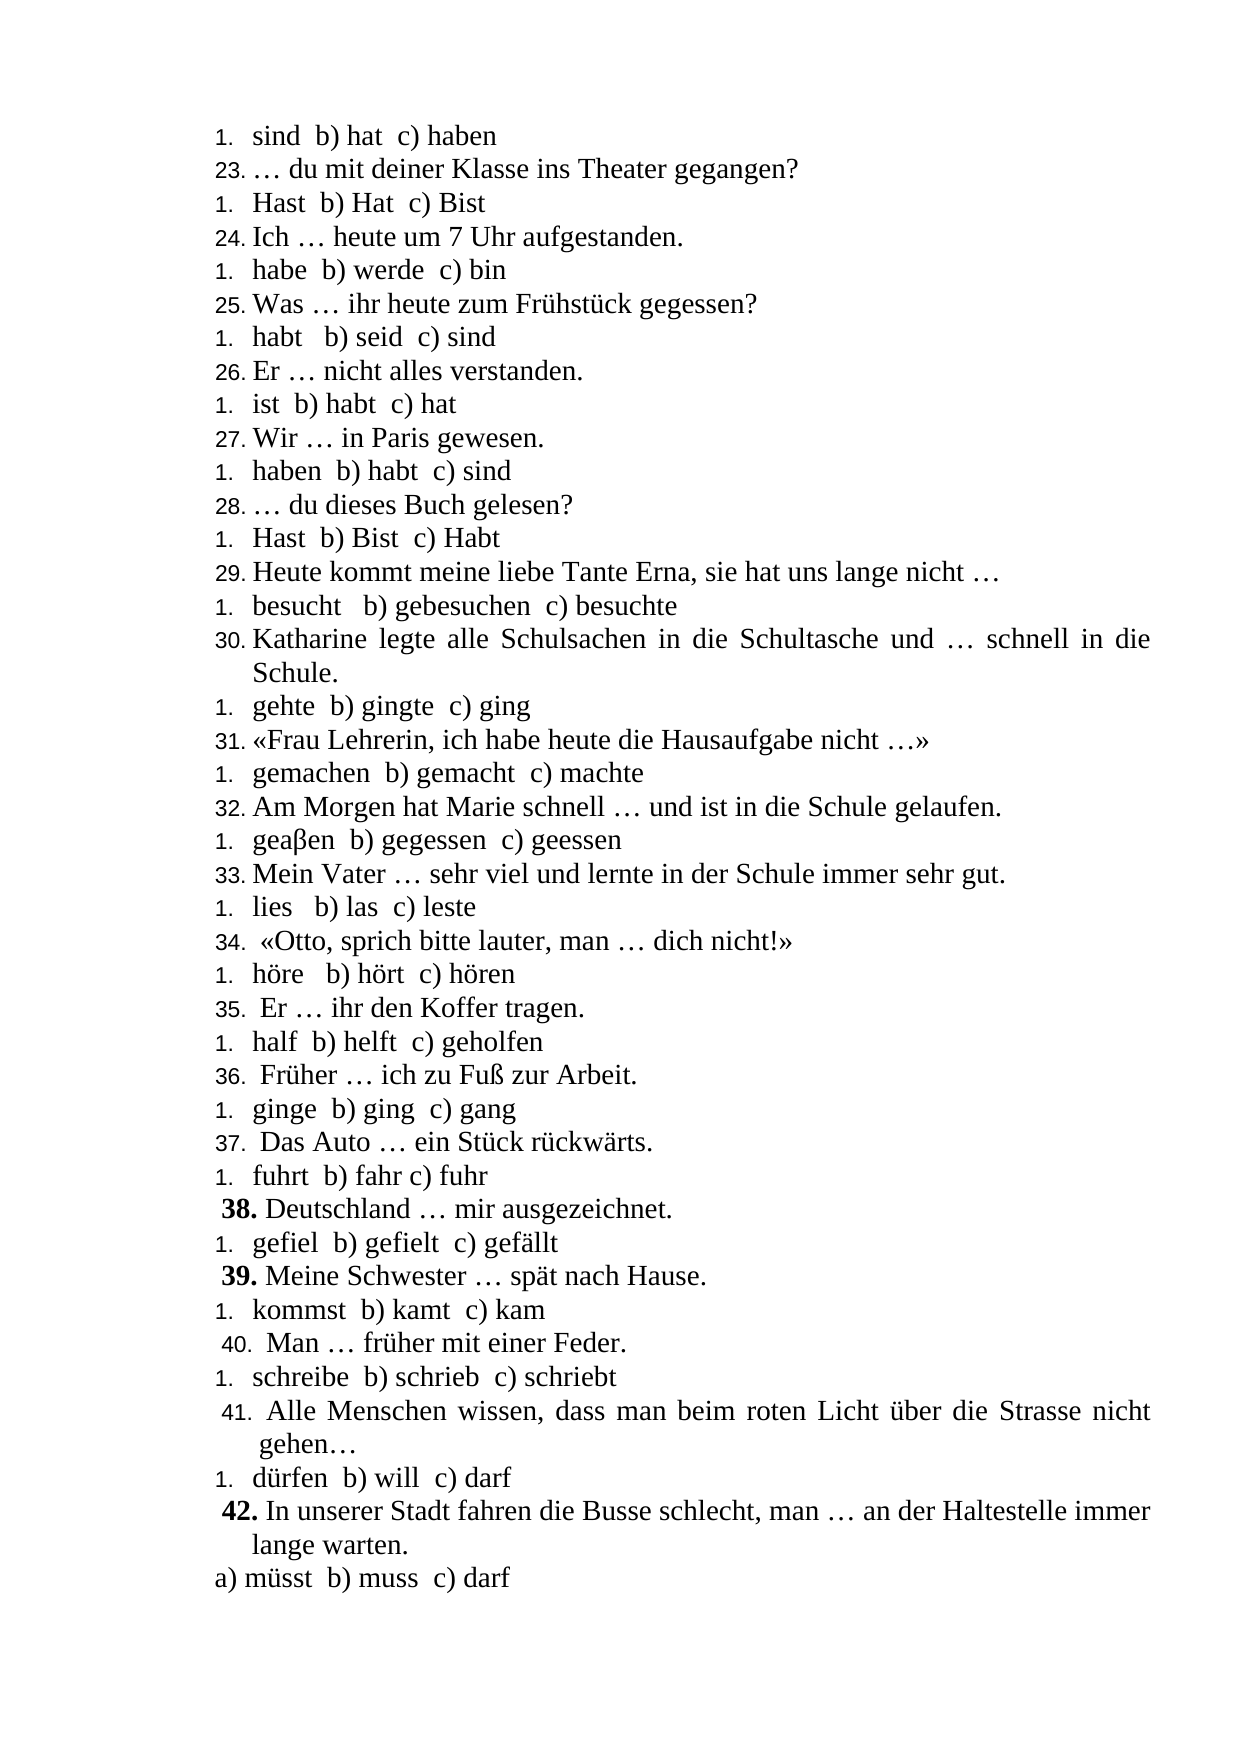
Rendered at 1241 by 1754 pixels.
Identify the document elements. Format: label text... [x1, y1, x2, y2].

list kommst b) kamt c) kam [214, 1292, 1152, 1326]
list «Frau Lehrerin, ich habe heute die Hausaufgabe nicht …» [214, 722, 1152, 755]
list … du dieses Buch gelesen? [215, 487, 1152, 521]
list gehte b) gingte c) ging [214, 688, 1152, 722]
list gefiel b) gefielt c) gefällt [214, 1225, 1152, 1258]
list Er … ihr den Koffer tragen. [215, 990, 1152, 1024]
text 39. Meine Schwester … spät nach Hause. [177, 1258, 1152, 1292]
list Was … ihr heute zum Frühstück gegessen? [214, 286, 1152, 319]
list Am Morgen hat Marie schnell … und ist in die Schule gelaufen. [214, 789, 1152, 822]
list haben b) habt c) sind [214, 453, 1152, 487]
list Katharine legte alle Schulsachen in die Schultasche und … schnell in die Schule. [214, 621, 1152, 688]
list «Otto, sprich bitte lauter, man … dich nicht!» [215, 923, 1152, 957]
list half b) helft c) geholfen [214, 1024, 1152, 1057]
text 38. Deutschland … mir ausgezeichnet. [177, 1191, 1152, 1225]
list Ich … heute um 7 Uhr aufgestanden. [214, 219, 1152, 252]
list Das Auto … ein Stück rückwärts. [215, 1124, 1152, 1158]
text 42. In unserer Stadt fahren die Busse schlecht, man … an der Haltestelle immer lange warten. [214, 1493, 1152, 1560]
list besucht b) gebesuchen c) besuchte [214, 588, 1152, 621]
list schreibe b) schrieb c) schriebt [214, 1359, 1152, 1393]
list Früher … ich zu Fuß zur Arbeit. [215, 1057, 1152, 1091]
list Alle Menschen wissen, dass man beim roten Licht über die Strasse nicht gehen… [221, 1393, 1152, 1460]
list Er … nicht alles verstanden. [215, 353, 1152, 386]
list lies b) las c) leste [214, 889, 1152, 923]
list Heute kommt meine liebe Tante Erna, sie hat uns lange nicht … [215, 554, 1152, 588]
list Mein Vater … sehr viel und lernte in der Schule immer sehr gut. [214, 856, 1152, 889]
list dürfen b) will c) darf [214, 1460, 1152, 1493]
list geaβen b) gegessen c) geessen [214, 822, 1152, 856]
list habe b) werde c) bin [214, 252, 1152, 286]
list sind b) hat c) haben [214, 118, 1152, 152]
list Hast b) Bist c) Habt [214, 521, 1152, 554]
list Hast b) Hat c) Bist [214, 185, 1152, 219]
list ist b) habt c) hat [214, 386, 1152, 420]
list höre b) hört c) hören [214, 957, 1152, 990]
list … du mit deiner Klasse ins Theater gegangen? [214, 152, 1152, 185]
text a) müsst b) muss c) darf [214, 1560, 1152, 1594]
list Man … früher mit einer Feder. [221, 1326, 1152, 1359]
list ginge b) ging c) gang [214, 1091, 1152, 1124]
list fuhrt b) fahr c) fuhr [214, 1158, 1152, 1191]
list habt b) seid c) sind [214, 319, 1152, 353]
list gemachen b) gemacht c) machte [214, 755, 1152, 789]
list Wir … in Paris gewesen. [215, 420, 1152, 453]
